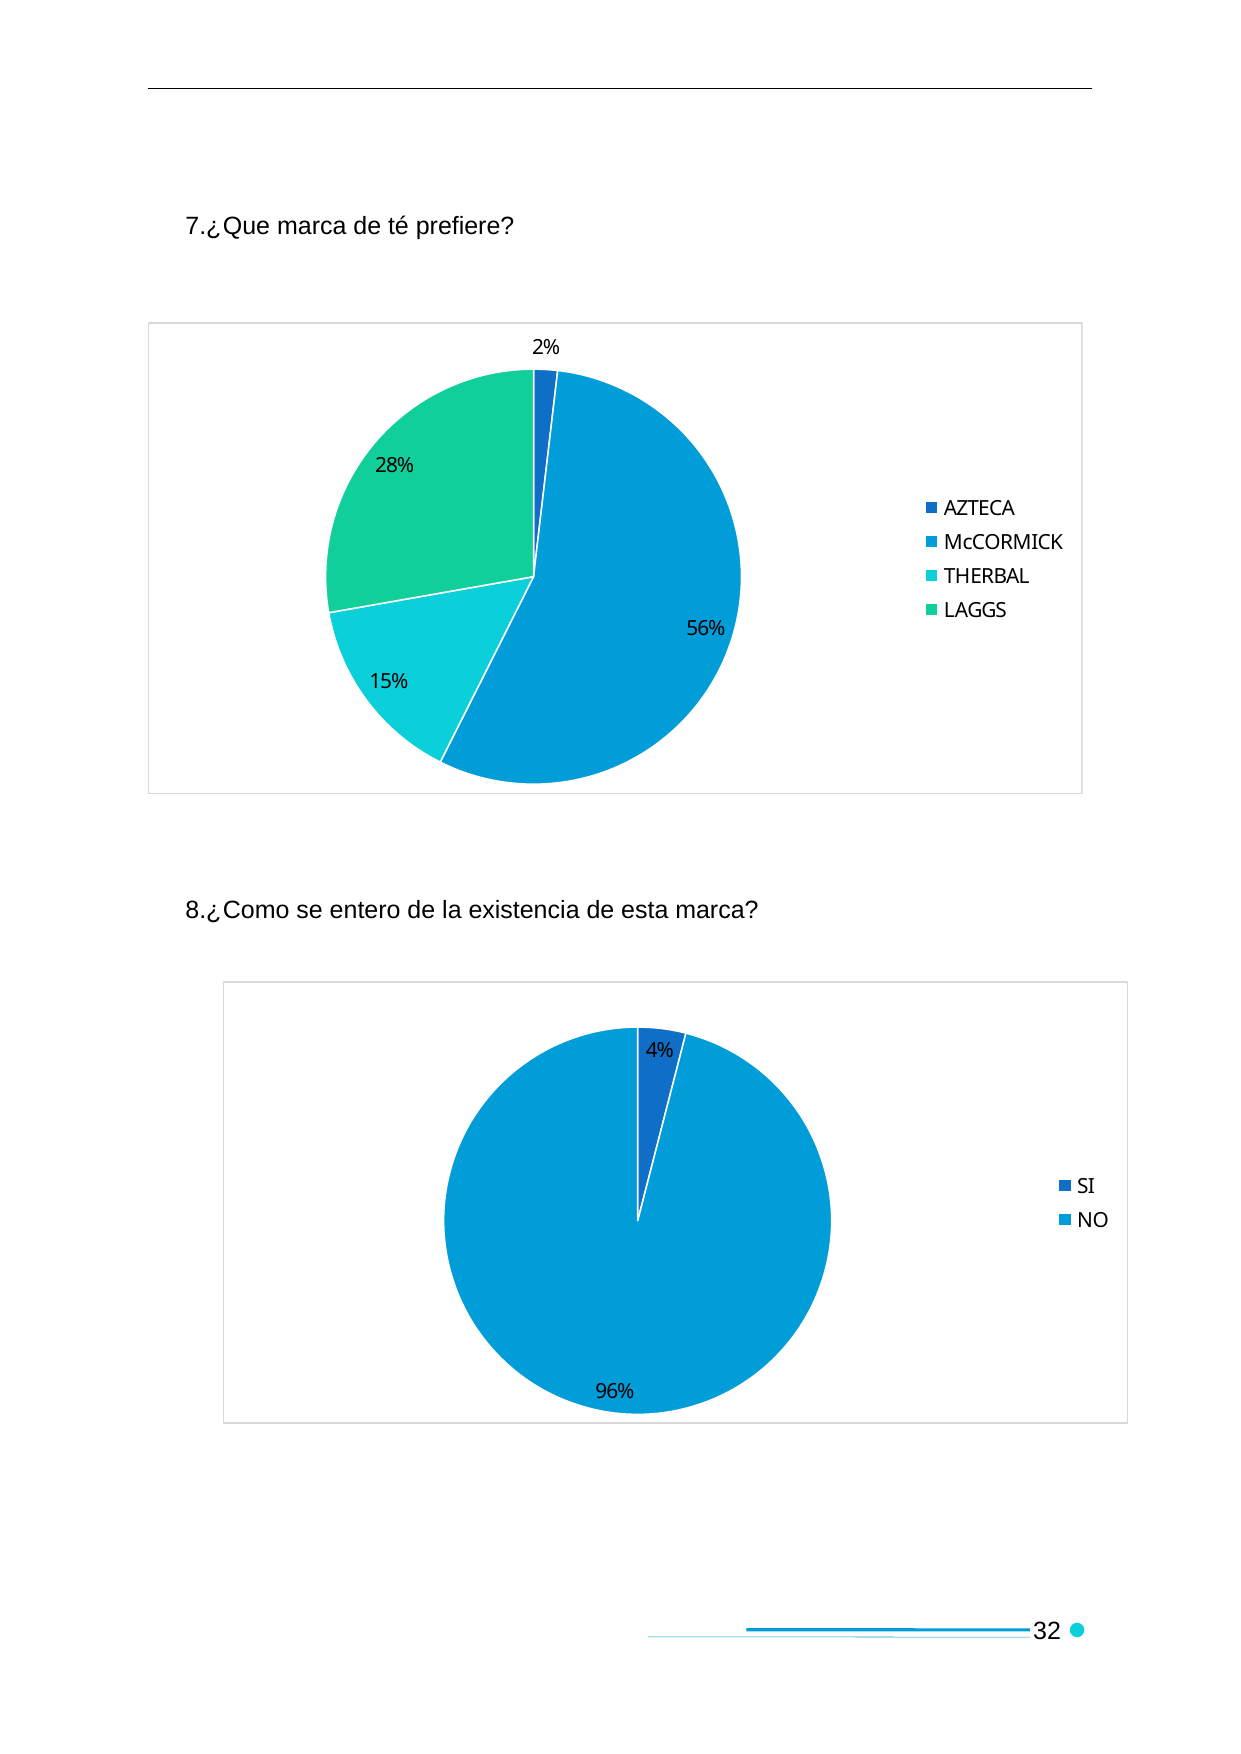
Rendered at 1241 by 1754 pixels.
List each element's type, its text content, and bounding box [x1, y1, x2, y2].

list Como se entero de la existencia de esta marca? [185, 895, 1092, 924]
list Que marca de té prefiere? [185, 211, 1092, 240]
